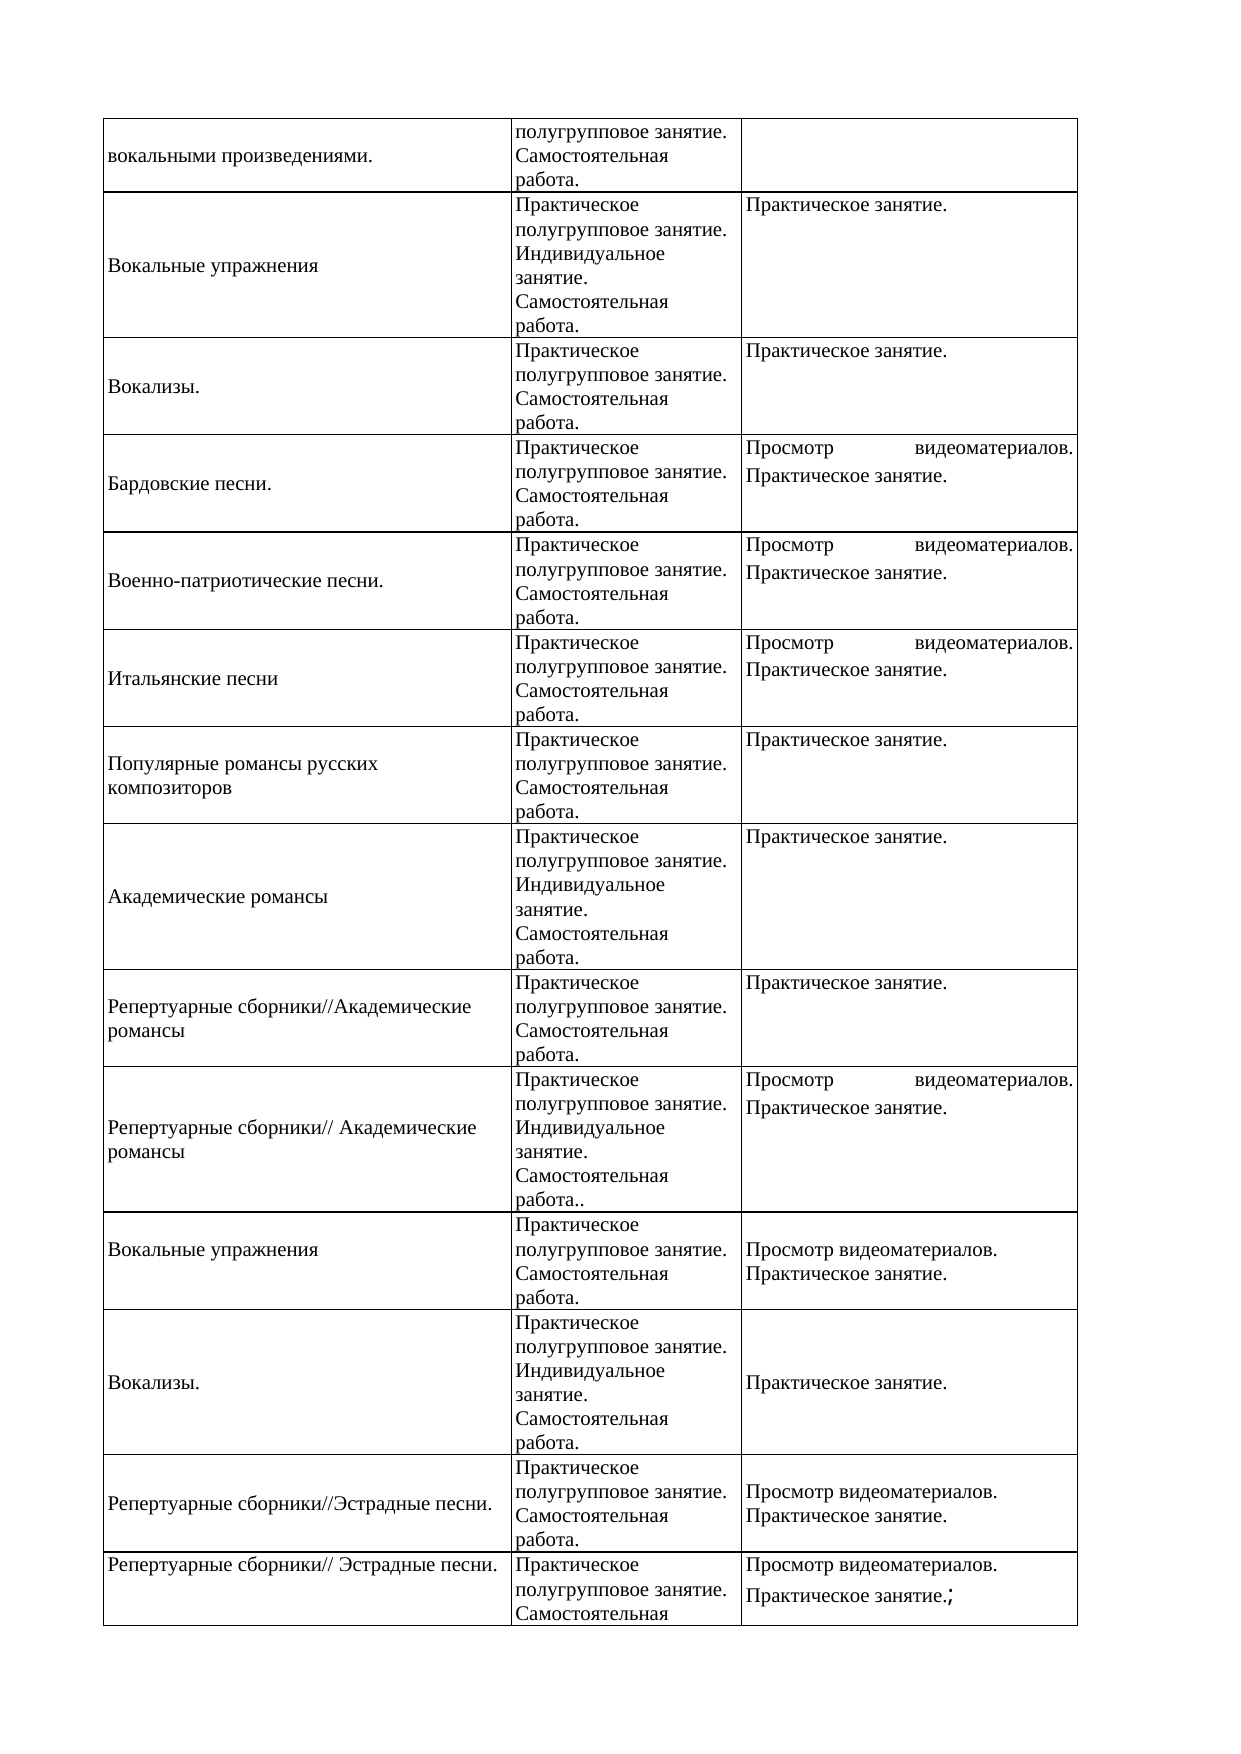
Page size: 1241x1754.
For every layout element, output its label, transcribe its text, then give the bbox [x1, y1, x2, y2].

table_cell Практическое занятие. [742, 338, 1077, 434]
table_cell Бардовские песни. [104, 435, 511, 531]
table_cell Репертуарные сборники//Академические романсы [104, 970, 511, 1066]
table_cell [512, 1553, 741, 1624]
table_cell Практическое полугрупповое занятие. Самостоятельная работа. [512, 970, 741, 1066]
table_cell Репертуарные сборники// Академические романсы [104, 1067, 511, 1211]
table_cell Практическое полугрупповое занятие. Самостоятельная работа. [512, 630, 741, 726]
table_cell Просмотр видеоматериалов. Практическое занятие. [742, 533, 1077, 629]
table_cell Просмотр видеоматериалов. Практическое занятие.; [742, 1553, 1077, 1624]
table_cell Практическое полугрупповое занятие. Индивидуальное занятие. Самостоятельная работа.. [512, 1067, 741, 1211]
table_cell Практическое занятие. [742, 727, 1077, 823]
table_cell Практическое полугрупповое занятие. Индивидуальное занятие. Самостоятельная работа. [512, 824, 741, 969]
table_cell Вокализы. [104, 338, 511, 434]
table_cell Вокальные упражнения [104, 1213, 511, 1309]
table_cell Практическое занятие. [742, 970, 1077, 1066]
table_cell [512, 1455, 741, 1551]
table_cell Практическое занятие. [742, 193, 1077, 337]
table_cell Практическое полугрупповое занятие. Индивидуальное занятие. Самостоятельная работа. [512, 1310, 741, 1454]
table_cell Практическое полугрупповое занятие. Самостоятельная работа. [512, 338, 741, 434]
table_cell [104, 1553, 511, 1624]
table_cell Просмотр видеоматериалов. Практическое занятие. [742, 1213, 1077, 1309]
table_cell Репертуарные сборники//Эстрадные песни. [104, 1455, 511, 1551]
table_cell Военно-патриотические песни. [104, 533, 511, 629]
table_cell Итальянские песни [104, 630, 511, 726]
table_cell Практическое полугрупповое занятие. Самостоятельная работа. [512, 533, 741, 629]
table_cell Практическое полугрупповое занятие. Самостоятельная работа. [512, 1213, 741, 1309]
table_cell Популярные романсы русских композиторов [104, 727, 511, 823]
table_cell Вокализы. [104, 1310, 511, 1454]
table_cell Практическое полугрупповое занятие. Самостоятельная работа. [512, 435, 741, 531]
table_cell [742, 119, 1077, 191]
table_cell Вокальные упражнения [104, 193, 511, 337]
table_cell Просмотр видеоматериалов. Практическое занятие. [742, 1067, 1077, 1211]
table_cell Академические романсы [104, 824, 511, 969]
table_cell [512, 119, 741, 191]
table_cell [742, 1455, 1077, 1551]
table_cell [104, 119, 511, 191]
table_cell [512, 193, 741, 337]
table_cell Практическое занятие. [742, 824, 1077, 969]
table_cell Практическое полугрупповое занятие. Самостоятельная работа. [512, 727, 741, 823]
table_cell Просмотр видеоматериалов. Практическое занятие. [742, 435, 1077, 531]
table_cell Практическое занятие. [742, 1310, 1077, 1454]
table_cell Просмотр видеоматериалов. Практическое занятие. [742, 630, 1077, 726]
